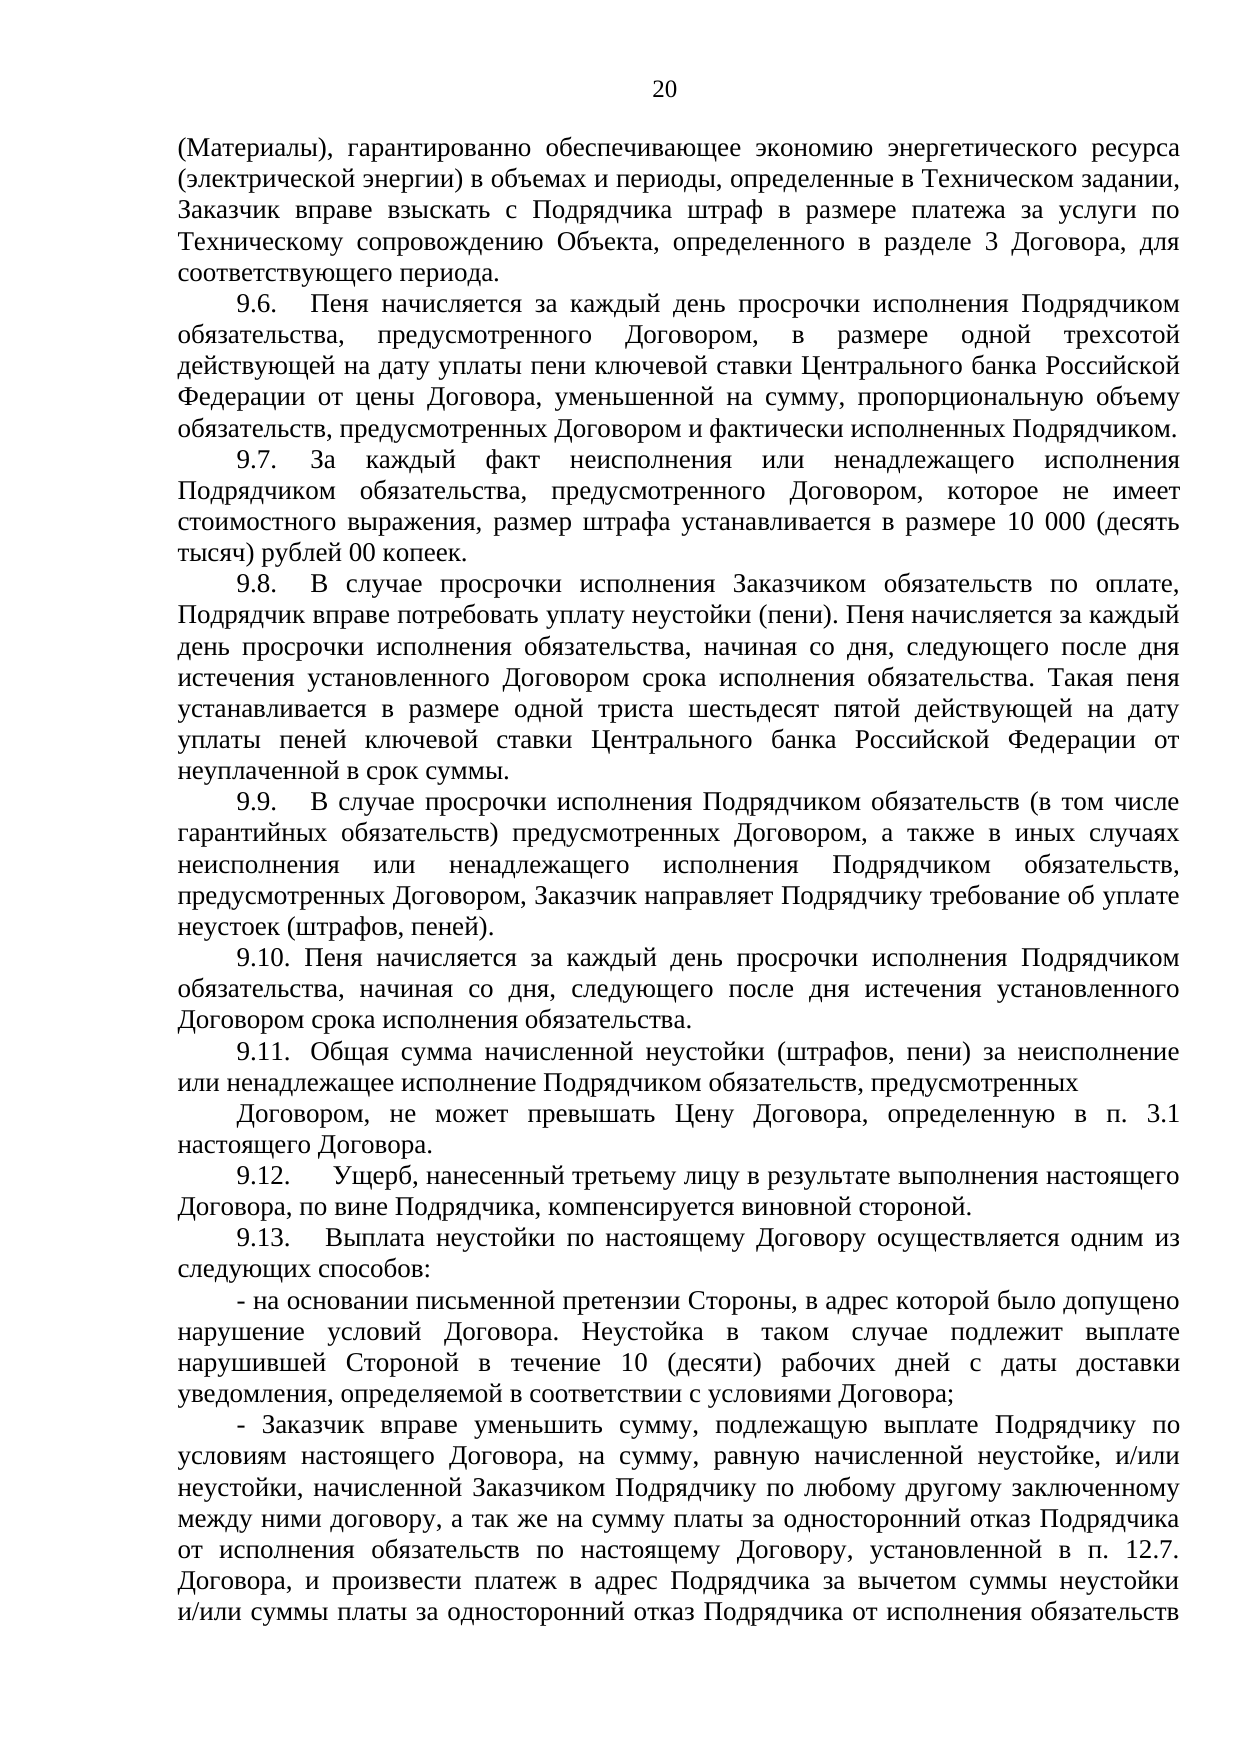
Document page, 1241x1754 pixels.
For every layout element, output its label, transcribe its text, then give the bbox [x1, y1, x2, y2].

text 9.7. За каждый факт неисполнения или ненадлежащего исполнения Подрядчиком обязательства, предусмотренного Договором, которое не имеет стоимостного выражения, размер штрафа устанавливается в размере 10 000 (десять тысяч) рублей 00 копеек. [177, 443, 1181, 567]
text Договором, не может превышать Цену Договора, определенную в п. 3.1 настоящего Договора. [177, 1097, 1181, 1159]
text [177, 131, 1181, 287]
text 9.8. В случае просрочки исполнения Заказчиком обязательств по оплате, Подрядчик вправе потребовать уплату неустойки (пени). Пеня начисляется за каждый день просрочки исполнения обязательства, начиная со дня, следующего после дня истечения установленного Договором срока исполнения обязательства. Такая пеня устанавливается в размере одной триста шестьдесят пятой действующей на дату уплаты пеней ключевой ставки Центрального банка Российской Федерации от неуплаченной в срок суммы. [177, 567, 1181, 785]
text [177, 1408, 1181, 1626]
text 9.11. Общая сумма начисленной неустойки (штрафов, пени) за неисполнение или ненадлежащее исполнение Подрядчиком обязательств, предусмотренных [177, 1034, 1181, 1097]
text 9.10. Пеня начисляется за каждый день просрочки исполнения Подрядчиком обязательства, начиная со дня, следующего после дня истечения установленного Договором срока исполнения обязательства. [177, 941, 1181, 1034]
text 9.13. Выплата неустойки по настоящему Договору осуществляется одним из следующих способов: [177, 1221, 1181, 1284]
text - на основании письменной претензии Стороны, в адрес которой было допущено нарушение условий Договора. Неустойка в таком случае подлежит выплате нарушившей Стороной в течение 10 (десяти) рабочих дней с даты доставки уведомления, определяемой в соответствии с условиями Договора; [177, 1284, 1181, 1408]
text 9.12. Ущерб, нанесенный третьему лицу в результате выполнения настоящего Договора, по вине Подрядчика, компенсируется виновной стороной. [177, 1159, 1181, 1221]
text 9.9. В случае просрочки исполнения Подрядчиком обязательств (в том числе гарантийных обязательств) предусмотренных Договором, а также в иных случаях неисполнения или ненадлежащего исполнения Подрядчиком обязательств, предусмотренных Договором, Заказчик направляет Подрядчику требование об уплате неустоек (штрафов, пеней). [177, 785, 1181, 941]
text 9.6. Пеня начисляется за каждый день просрочки исполнения Подрядчиком обязательства, предусмотренного Договором, в размере одной трехсотой действующей на дату уплаты пени ключевой ставки Центрального банка Российской Федерации от цены Договора, уменьшенной на сумму, пропорциональную объему обязательств, предусмотренных Договором и фактически исполненных Подрядчиком. [177, 287, 1181, 443]
